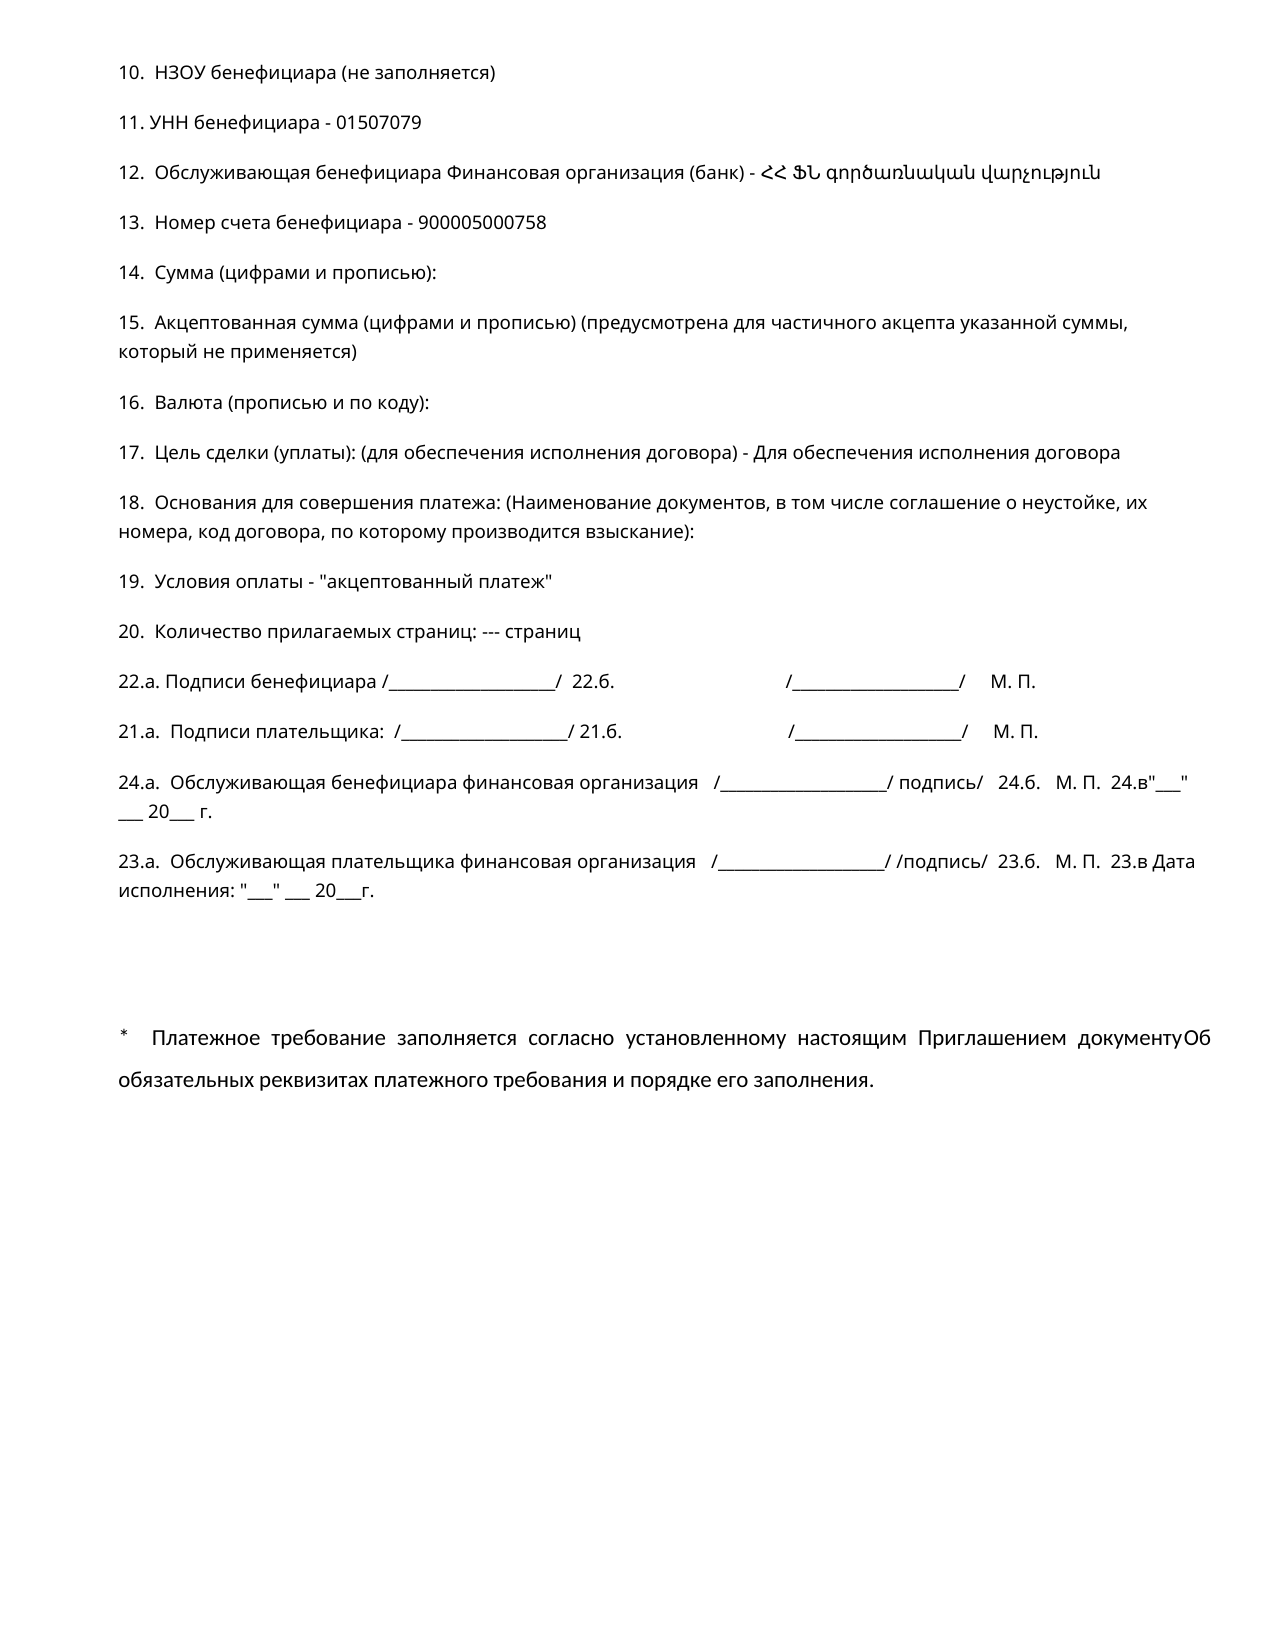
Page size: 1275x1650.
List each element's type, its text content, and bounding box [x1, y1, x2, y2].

text * Платежное требование заполняется согласно установленному настоящим Приглашением документуОб обязательных реквизитах платежного требования и порядке его заполнения. [118, 1023, 1211, 1093]
